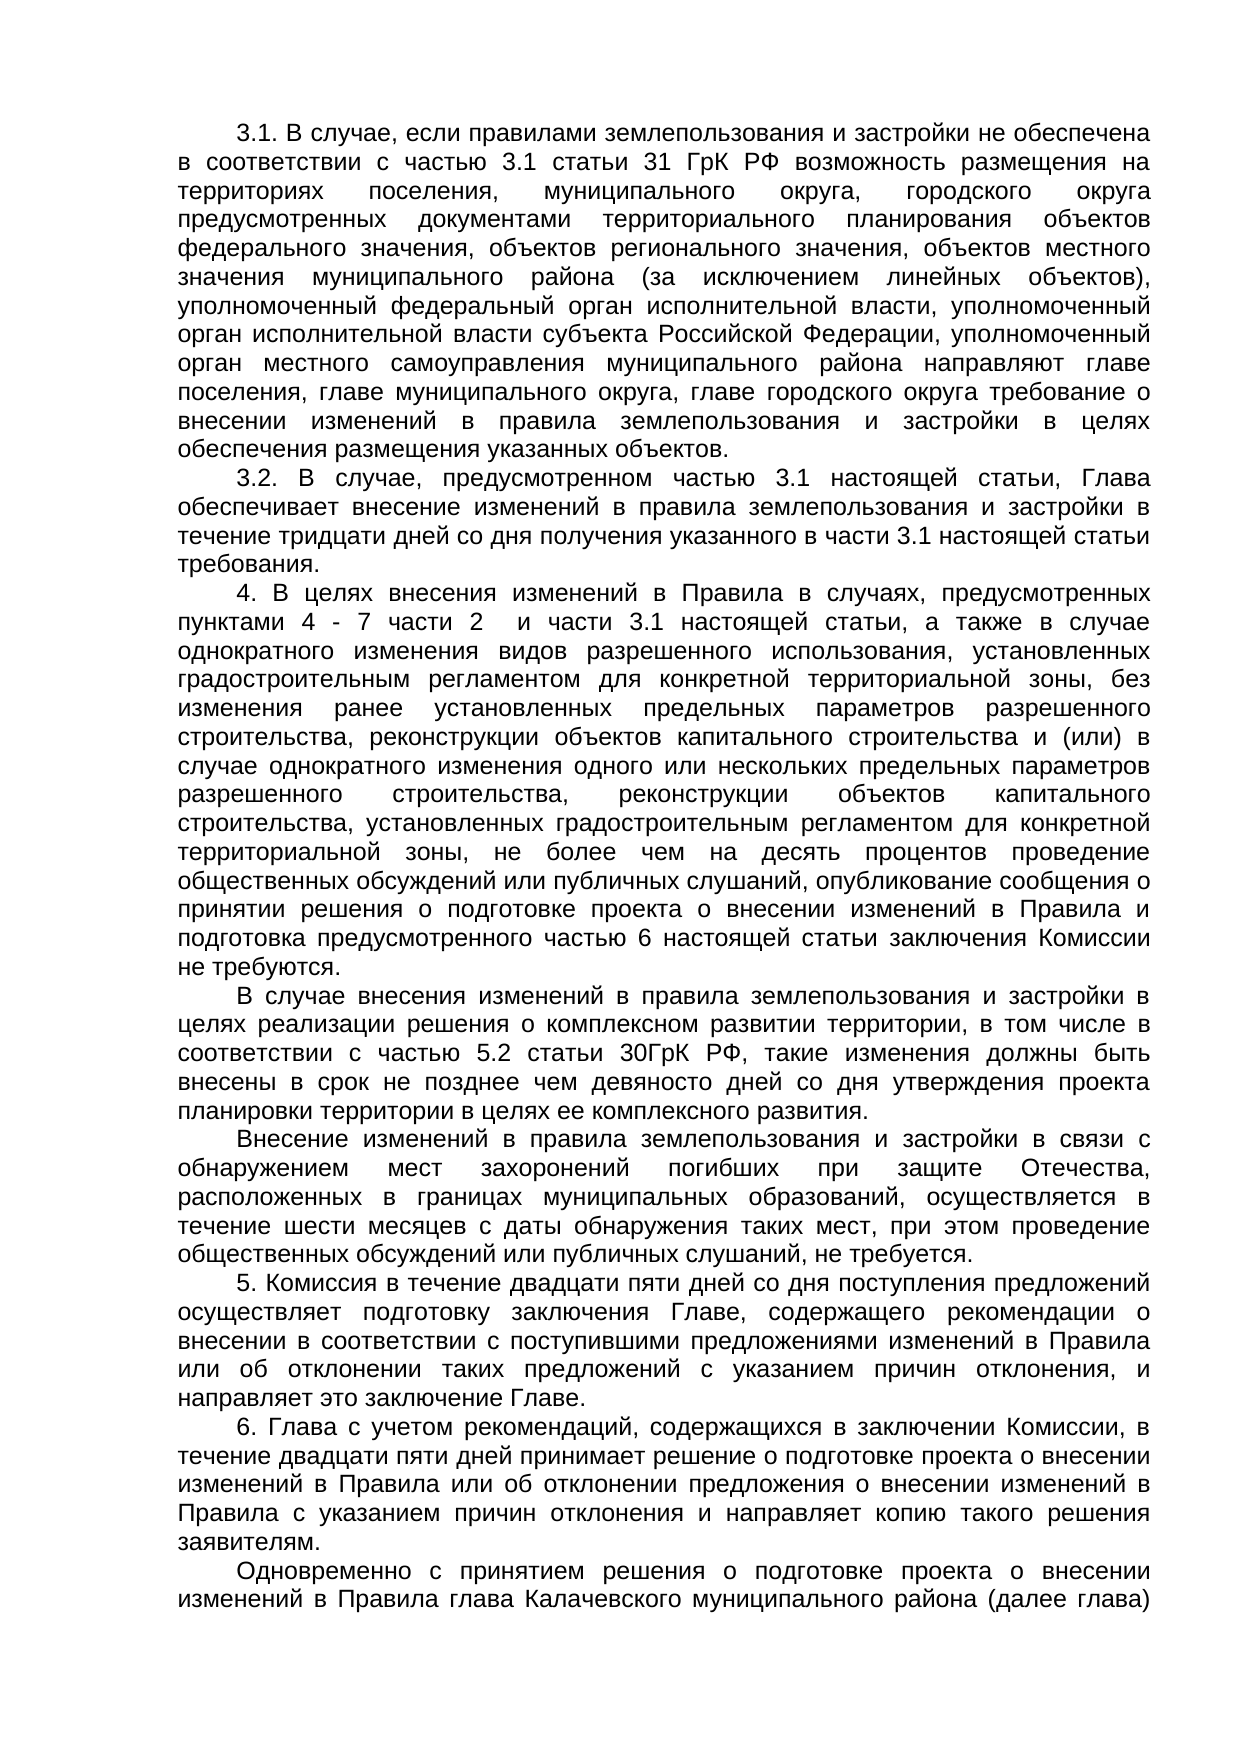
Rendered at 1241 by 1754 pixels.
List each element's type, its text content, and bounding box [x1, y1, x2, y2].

text 3.2. В случае, предусмотренном частью 3.1 настоящей статьи, Глава обеспечивает внесение изменений в правила землепользования и застройки в течение тридцати дней со дня получения указанного в части 3.1 настоящей статьи требования. [177, 463, 1152, 578]
text 5. Комиссия в течение двадцати пяти дней со дня поступления предложений осуществляет подготовку заключения Главе, содержащего рекомендации о внесении в соответствии с поступившими предложениями изменений в Правила или об отклонении таких предложений с указанием причин отклонения, и направляет это заключение Главе. [177, 1268, 1152, 1412]
text В случае внесения изменений в правила землепользования и застройки в целях реализации решения о комплексном развитии территории, в том числе в соответствии с частью 5.2 статьи 30ГрК РФ, такие изменения должны быть внесены в срок не позднее чем девяносто дней со дня утверждения проекта планировки территории в целях ее комплексного развития. [177, 981, 1152, 1124]
text 6. Глава с учетом рекомендаций, содержащихся в заключении Комиссии, в течение двадцати пяти дней принимает решение о подготовке проекта о внесении изменений в Правила или об отклонении предложения о внесении изменений в Правила с указанием причин отклонения и направляет копию такого решения заявителям. [177, 1412, 1152, 1556]
text 3.1. В случае, если правилами землепользования и застройки не обеспечена в соответствии с частью 3.1 статьи 31 ГрК РФ возможность размещения на территориях поселения, муниципального округа, городского округа предусмотренных документами территориального планирования объектов федерального значения, объектов регионального значения, объектов местного значения муниципального района (за исключением линейных объектов), уполномоченный федеральный орган исполнительной власти, уполномоченный орган исполнительной власти субъекта Российской Федерации, уполномоченный орган местного самоуправления муниципального района направляют главе поселения, главе муниципального округа, главе городского округа требование о внесении изменений в правила землепользования и застройки в целях обеспечения размещения указанных объектов. [177, 118, 1152, 463]
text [177, 1556, 1152, 1613]
text 4. В целях внесения изменений в Правила в случаях, предусмотренных пунктами 4 - 7 части 2 и части 3.1 настоящей статьи, а также в случае однократного изменения видов разрешенного использования, установленных градостроительным регламентом для конкретной территориальной зоны, без изменения ранее установленных предельных параметров разрешенного строительства, реконструкции объектов капитального строительства и (или) в случае однократного изменения одного или нескольких предельных параметров разрешенного строительства, реконструкции объектов капитального строительства, установленных градостроительным регламентом для конкретной территориальной зоны, не более чем на десять процентов проведение общественных обсуждений или публичных слушаний, опубликование сообщения о принятии решения о подготовке проекта о внесении изменений в Правила и подготовка предусмотренного частью 6 настоящей статьи заключения Комиссии не требуются. [177, 578, 1152, 981]
text Внесение изменений в правила землепользования и застройки в связи с обнаружением мест захоронений погибших при защите Отечества, расположенных в границах муниципальных образований, осуществляется в течение шести месяцев с даты обнаружения таких мест, при этом проведение общественных обсуждений или публичных слушаний, не требуется. [177, 1124, 1152, 1268]
